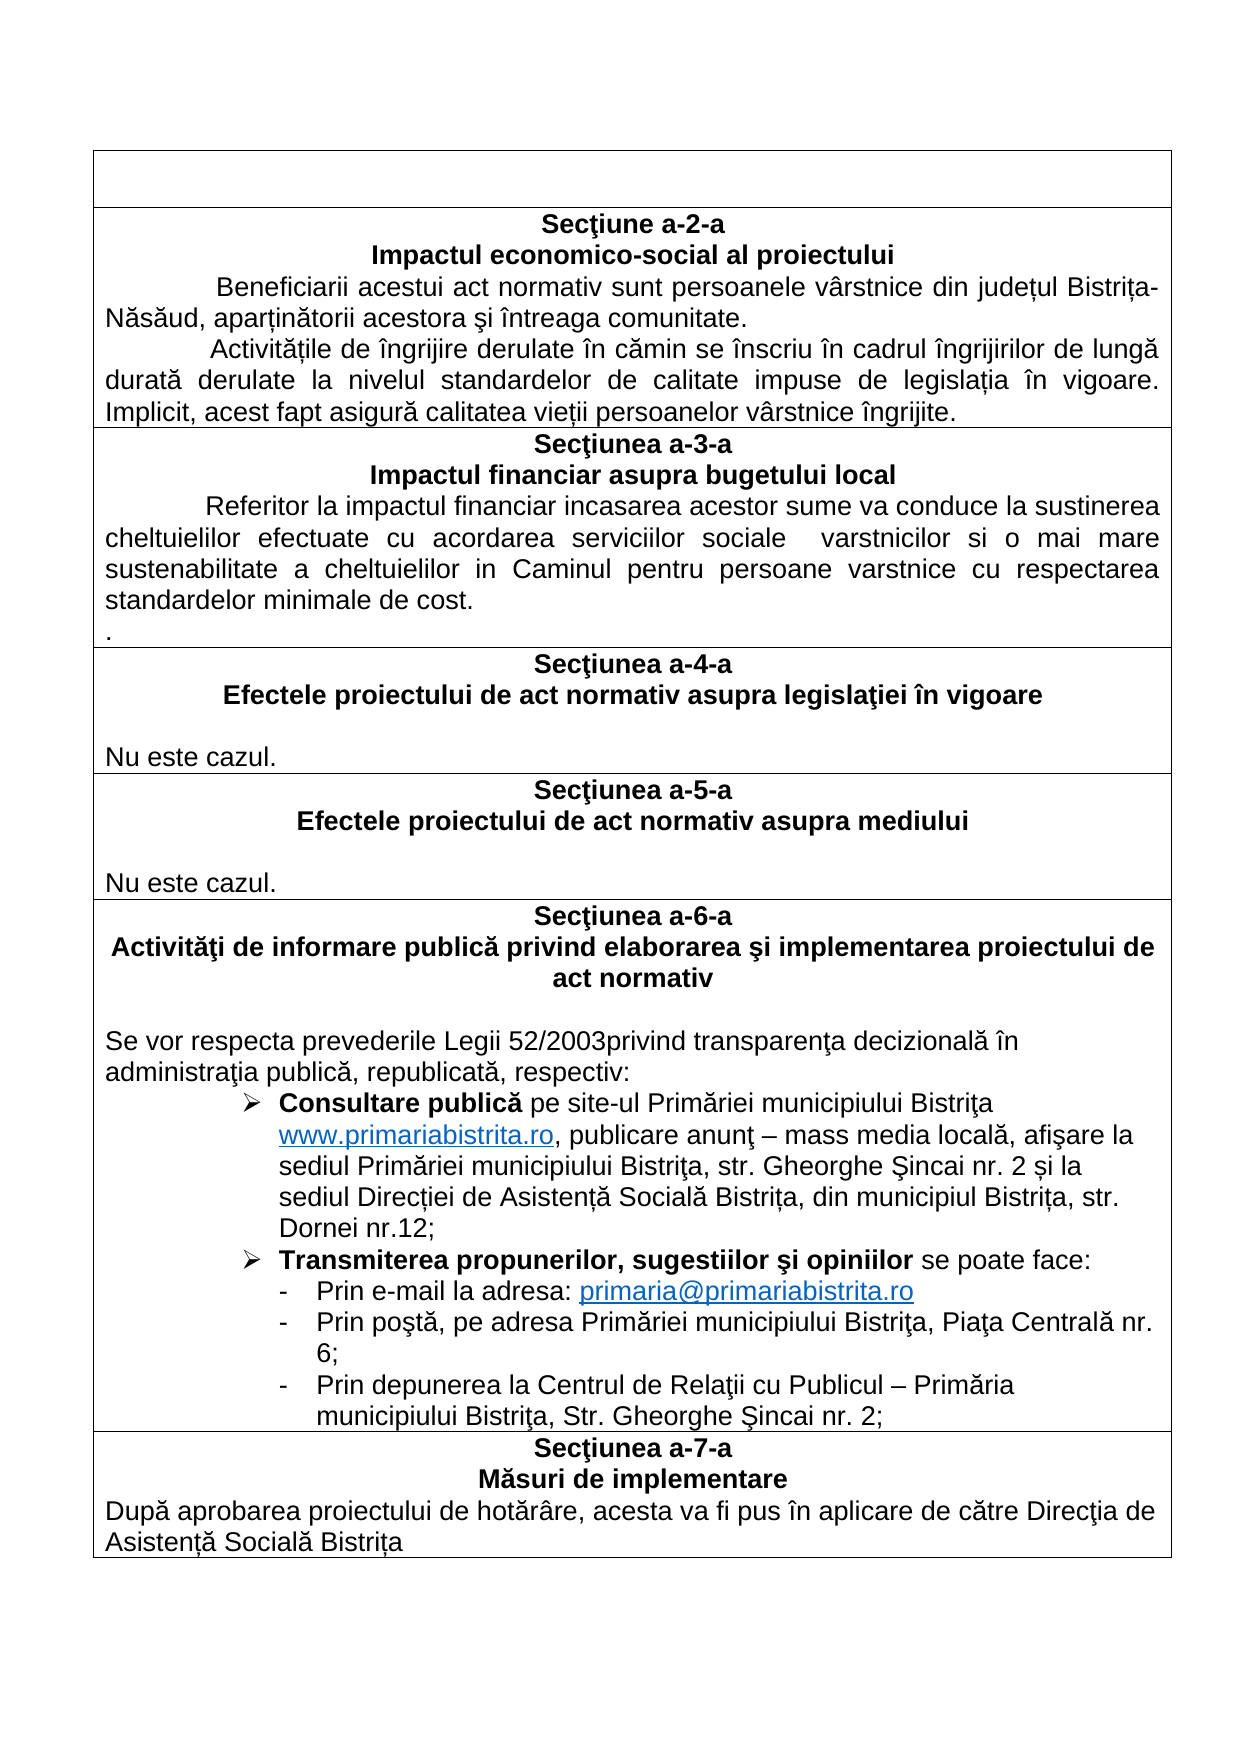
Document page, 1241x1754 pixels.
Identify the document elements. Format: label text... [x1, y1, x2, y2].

table_cell Secţiunea a-6-a Activităţi de informare publică privind elaborarea şi implementarea proiectului de act normativ Se vor respecta prevederile Legii 52/2003privind transparenţa decizională în administraţia publică, republicată, respectiv: Consultare publică pe site-ul Primăriei municipiului Bistriţa www.primariabistrita.ro, publicare anunţ – mass media locală, afişare la sediul Primăriei municipiului Bistriţa, str. Gheorghe Şincai nr. 2 și la sediul Direcției de Asistență Socială Bistrița, din municipiul Bistrița, str. Dornei nr.12; Transmiterea propunerilor, sugestiilor şi opiniilor se poate face: Prin e-mail la adresa: primaria@primariabistrita.ro Prin poştă, pe adresa Primăriei municipiului Bistriţa, Piaţa Centrală nr. 6; Prin depunerea la Centrul de Relaţii cu Publicul – Primăria municipiului Bistriţa, Str. Gheorghe Şincai nr. 2; [94, 900, 1171, 1431]
table_cell Secţiune a-2-a Impactul economico-social al proiectului Beneficiarii acestui act normativ sunt persoanele vârstnice din județul Bistrița-Năsăud, aparținătorii acestora şi întreaga comunitate. Activitățile de îngrijire derulate în cămin se înscriu în cadrul îngrijirilor de lungă durată derulate la nivelul standardelor de calitate impuse de legislația în vigoare. Implicit, acest fapt asigură calitatea vieții persoanelor vârstnice îngrijite. [94, 208, 1171, 427]
table_cell Secţiunea a-4-a Efectele proiectului de act normativ asupra legislaţiei în vigoare Nu este cazul. [94, 648, 1171, 773]
table_cell Secţiunea a-7-a Măsuri de implementare După aprobarea proiectului de hotărâre, acesta va fi pus în aplicare de către Direcţia de Asistență Socială Bistrița [94, 1432, 1171, 1557]
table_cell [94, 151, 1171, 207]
table_cell Secţiunea a-3-a Impactul financiar asupra bugetului local Referitor la impactul financiar incasarea acestor sume va conduce la sustinerea cheltuielilor efectuate cu acordarea serviciilor sociale varstnicilor si o mai mare sustenabilitate a cheltuielilor in Caminul pentru persoane varstnice cu respectarea standardelor minimale de cost. . [94, 428, 1171, 647]
table_cell Secţiunea a-5-a Efectele proiectului de act normativ asupra mediului Nu este cazul. [94, 774, 1171, 899]
